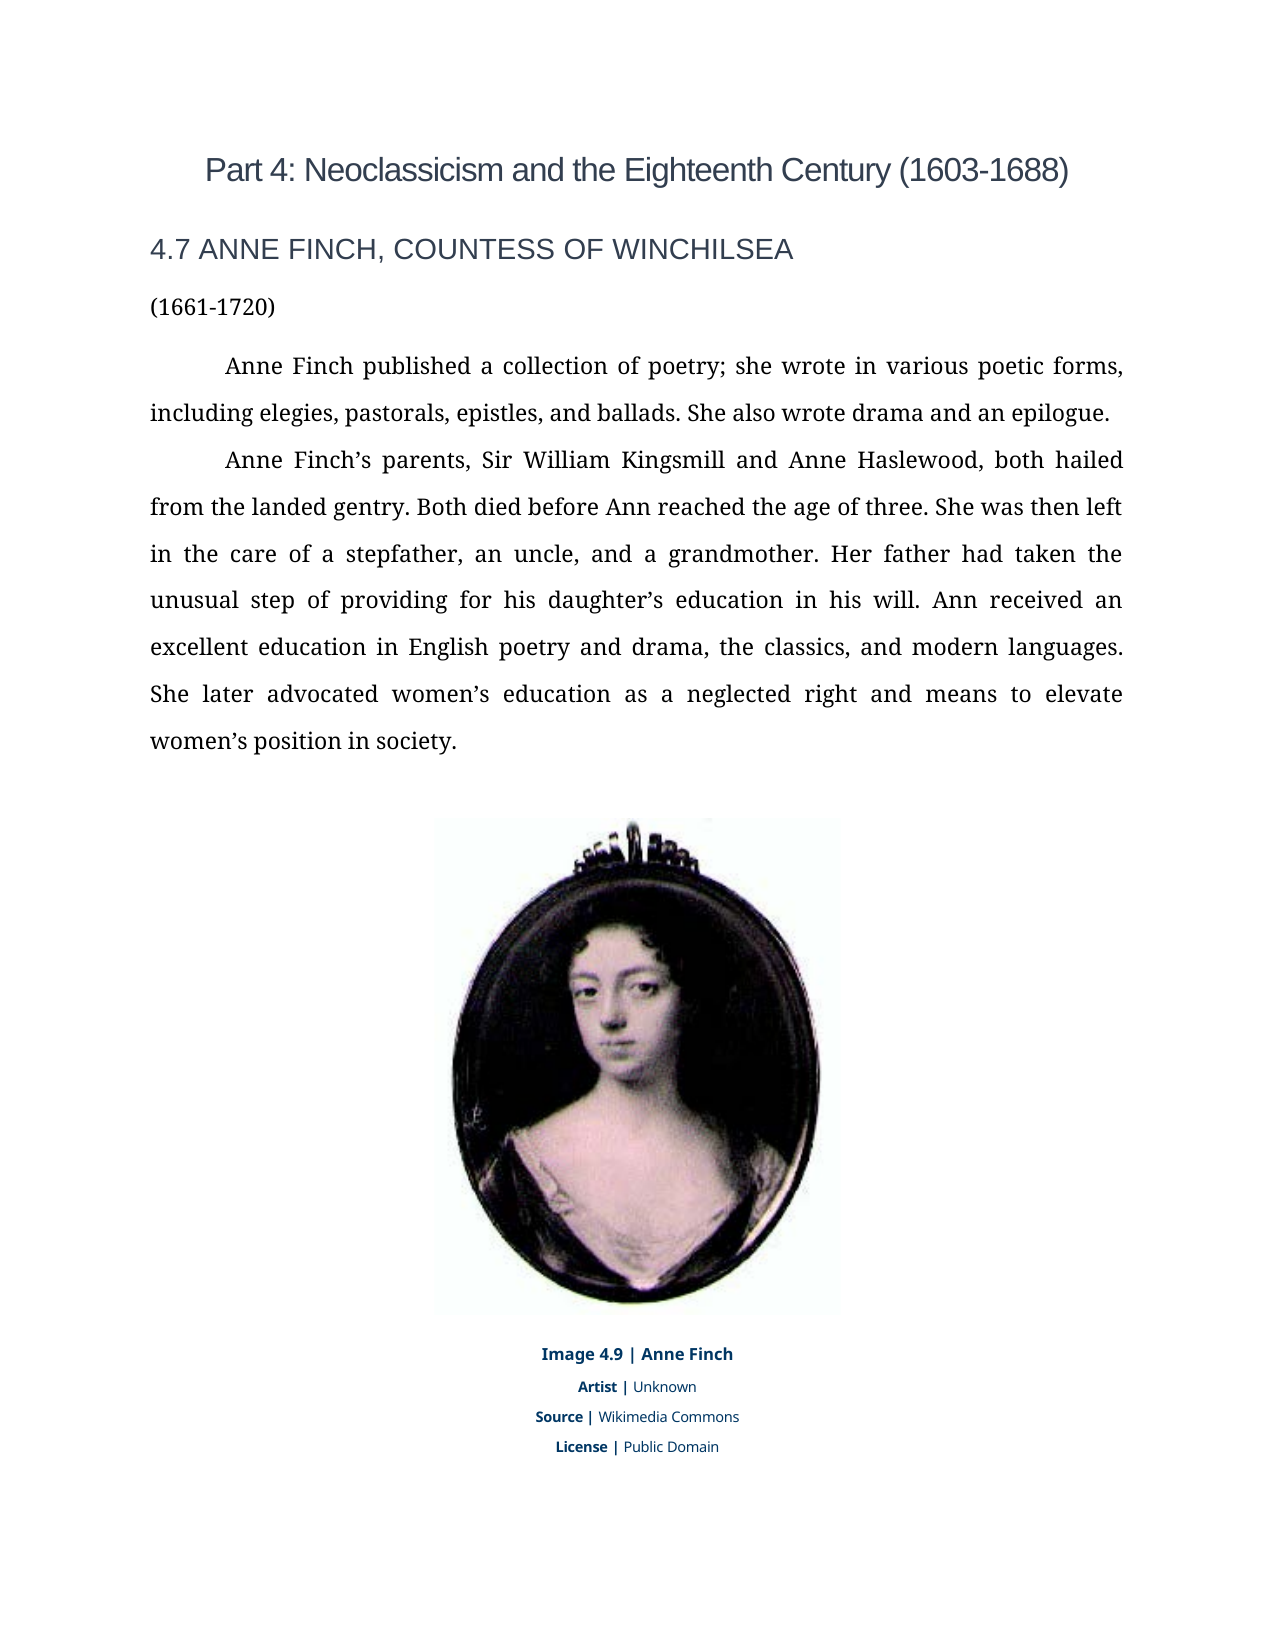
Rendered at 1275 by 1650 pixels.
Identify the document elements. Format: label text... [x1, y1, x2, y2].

subtitle 4.7 ANNE FINCH, COUNTESS OF WINCHILSEA [150, 232, 1125, 266]
text Anne Finch’s parents, Sir William Kingsmill and Anne Haslewood, both hailed from the landed gentry. Both died before Ann reached the age of three. She was then left in the care of a stepfather, an uncle, and a grandmother. Her father had taken the unusual step of providing for his daughter’s education in his will. Ann received an excellent education in English poetry and drama, the classics, and modern languages. She later advocated women’s education as a neglected right and means to elevate women’s position in society. [150, 444, 1125, 756]
text Image 4.9 | Anne Finch [150, 1343, 1125, 1366]
text License | Public Domain [150, 1436, 1125, 1456]
text Artist | Unknown [150, 1377, 1125, 1397]
text (1661-1720) [150, 291, 1125, 322]
text Anne Finch published a collection of poetry; she wrote in various poetic forms, including elegies, pastorals, epistles, and ballads. She also wrote drama and an epilogue. [150, 350, 1125, 428]
text Source | Wikimedia Commons [150, 1407, 1125, 1427]
title Part 4: Neoclassicism and the Eighteenth Century (1603-1688) [150, 150, 1125, 188]
picture [434, 818, 841, 1315]
